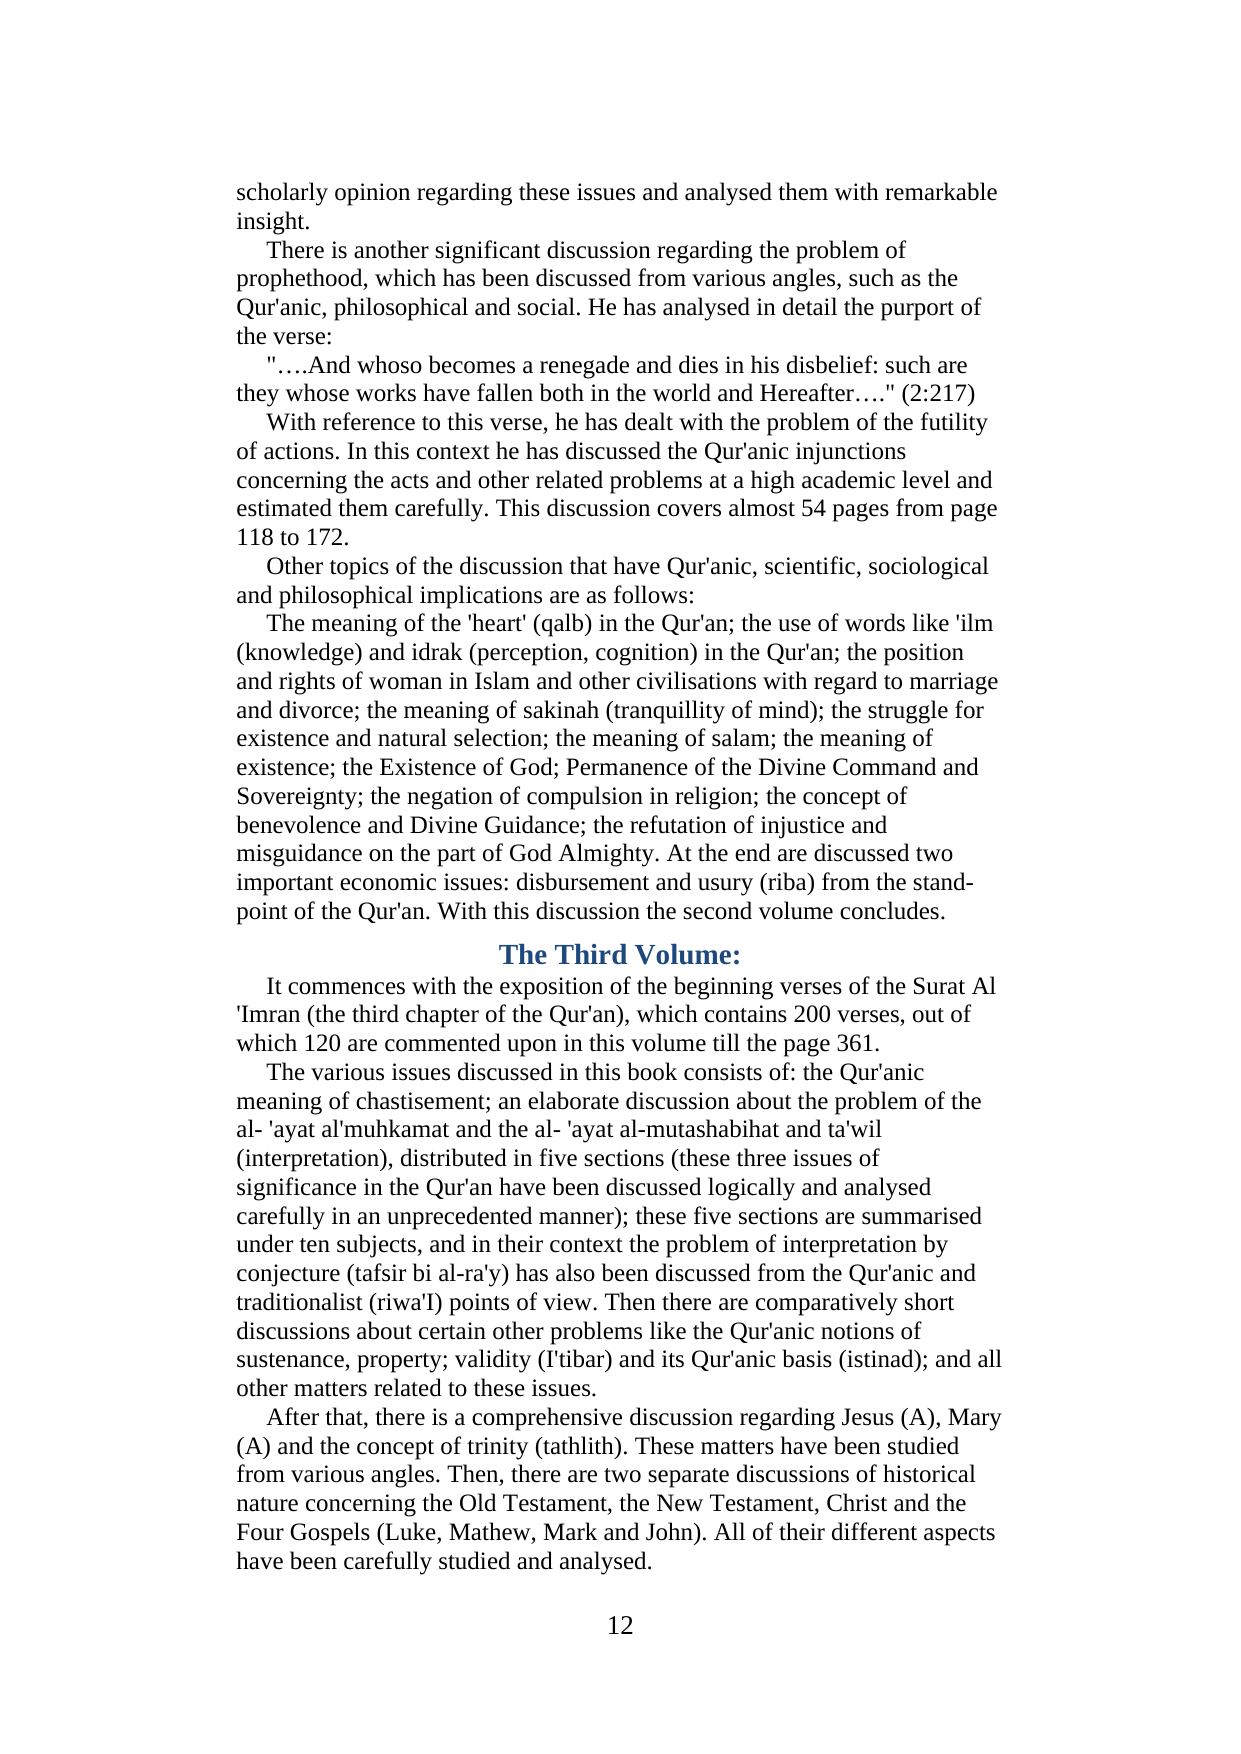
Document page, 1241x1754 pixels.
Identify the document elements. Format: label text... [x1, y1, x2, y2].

text After that, there is a comprehensive discussion regarding Jesus (A), Mary (A) and the concept of trinity (tathlith). These matters have been studied from various angles. Then, there are two separate discussions of historical nature concerning the Old Testament, the New Testament, Christ and the Four Gospels (Luke, Mathew, Mark and John). All of their different aspects have been carefully studied and analysed. [236, 1402, 1004, 1574]
text It commences with the exposition of the beginning verses of the Surat Al 'Imran (the third chapter of the Qur'an), which contains 200 verses, out of which 120 are commented upon in this volume till the page 361. [236, 971, 1004, 1057]
text There is another significant discussion regarding the problem of prophethood, which has been discussed from various angles, such as the Qur'anic, philosophical and social. He has analysed in detail the purport of the verse: [236, 235, 1004, 350]
text With reference to this verse, he has dealt with the problem of the futility of actions. In this context he has discussed the Qur'anic injunctions concerning the acts and other related problems at a high academic level and estimated them carefully. This discussion covers almost 54 pages from page 118 to 172. [236, 407, 1004, 551]
text The meaning of the 'heart' (qalb) in the Qur'an; the use of words like 'ilm (knowledge) and idrak (perception, cognition) in the Qur'an; the position and rights of woman in Islam and other civilisations with regard to marriage and divorce; the meaning of sakinah (tranquillity of mind); the struggle for existence and natural selection; the meaning of salam; the meaning of existence; the Existence of God; Permanence of the Divine Command and Sovereignty; the negation of compulsion in religion; the concept of benevolence and Divine Guidance; the refutation of injustice and misguidance on the part of God Almighty. At the end are discussed two important economic issues: disbursement and usury (riba) from the stand-point of the Qur'an. With this discussion the second volume concludes. [236, 608, 1004, 925]
subtitle The Third Volume: [236, 937, 1004, 971]
text The various issues discussed in this book consists of: the Qur'anic meaning of chastisement; an elaborate discussion about the problem of the al- 'ayat al'muhkamat and the al- 'ayat al-mutashabihat and ta'wil (interpretation), distributed in five sections (these three issues of significance in the Qur'an have been discussed logically and analysed carefully in an unprecedented manner); these five sections are summarised under ten subjects, and in their context the problem of interpretation by conjecture (tafsir bi al-ra'y) has also been discussed from the Qur'anic and traditionalist (riwa'I) points of view. Then there are comparatively short discussions about certain other problems like the Qur'anic notions of sustenance, property; validity (I'tibar) and its Qur'anic basis (istinad); and all other matters related to these issues. [236, 1057, 1004, 1402]
text Other topics of the discussion that have Qur'anic, scientific, sociological and philosophical implications are as follows: [236, 551, 1004, 608]
text "….And whoso becomes a renegade and dies in his disbelief: such are they whose works have fallen both in the world and Hereafter…." (2:217) [236, 350, 1004, 407]
text scholarly opinion regarding these issues and analysed them with remarkable insight. [236, 177, 1004, 235]
